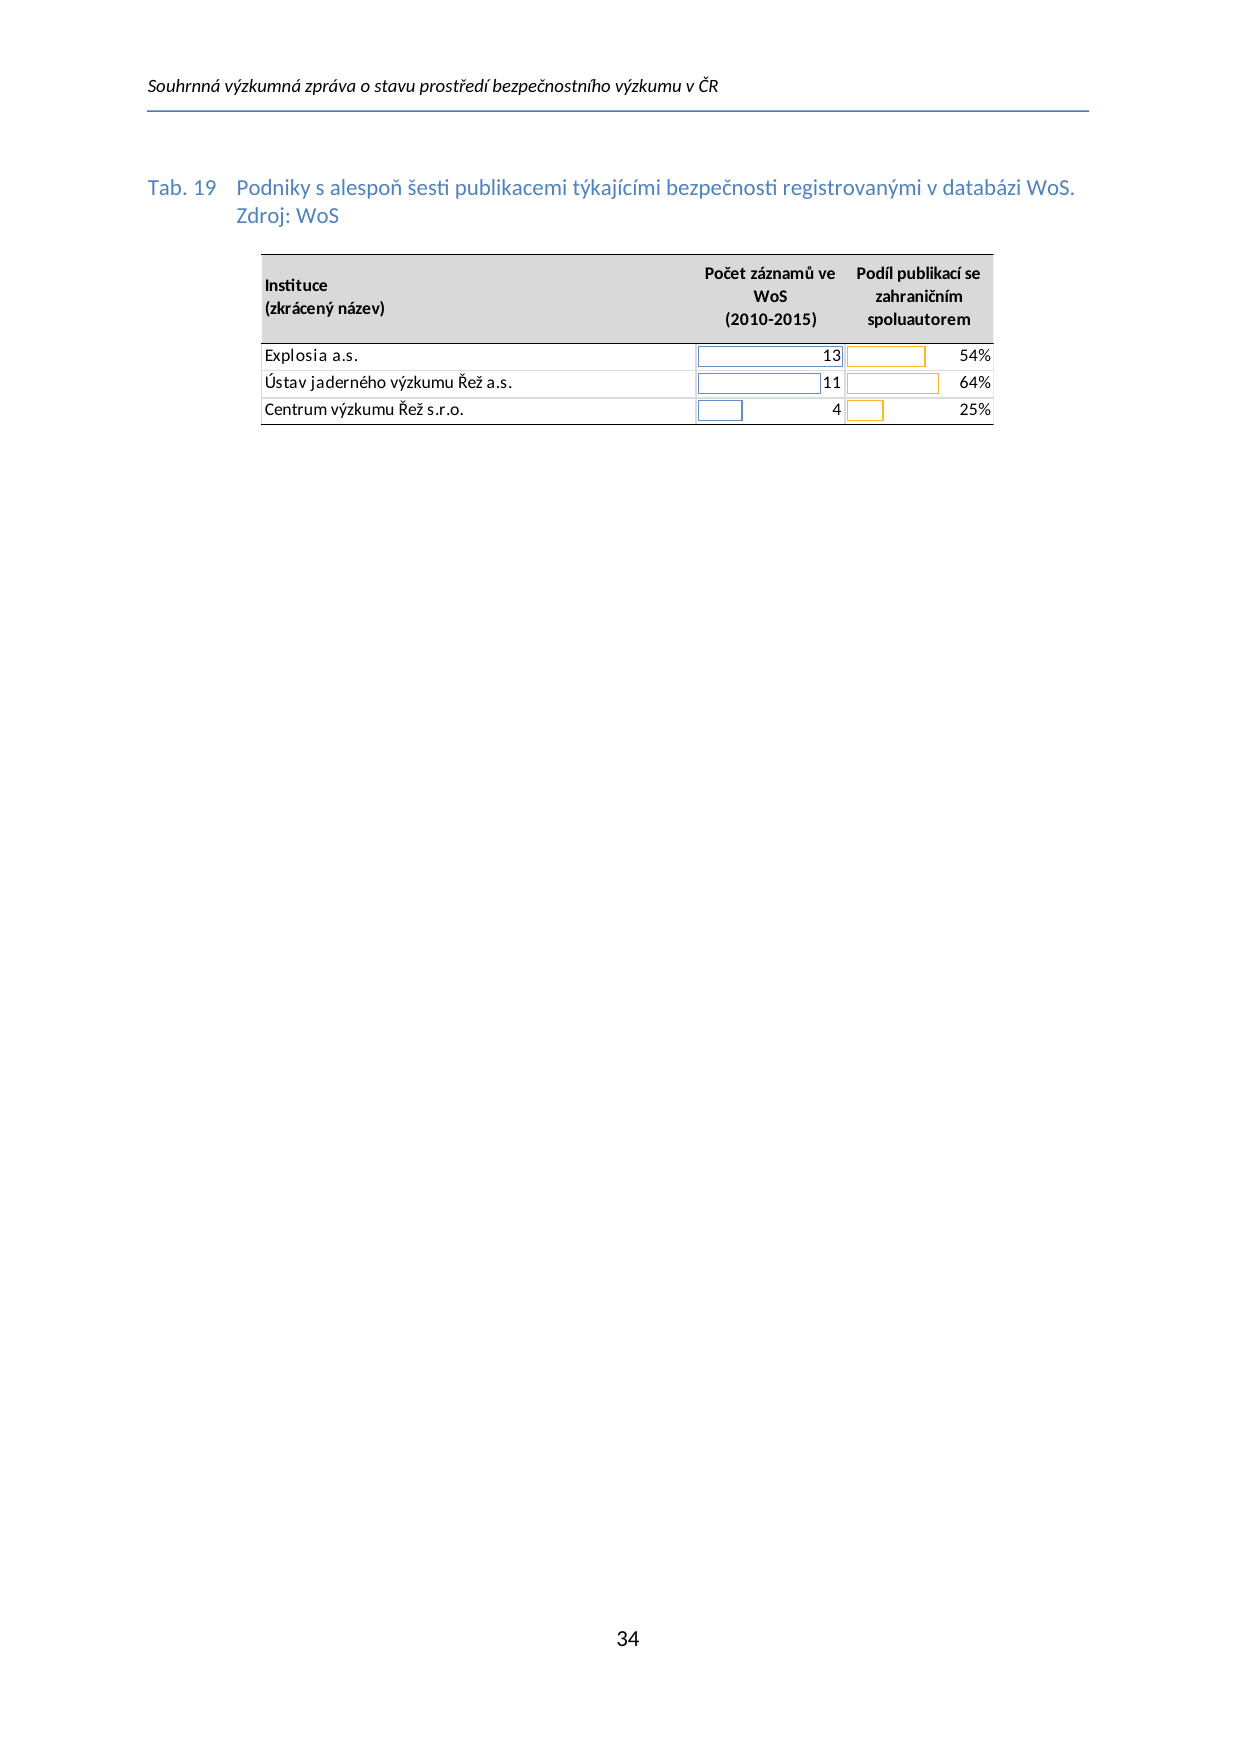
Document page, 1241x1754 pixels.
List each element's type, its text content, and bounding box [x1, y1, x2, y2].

text Tab. 19 Podniky s alespoň šesti publikacemi týkajícími bezpečnosti registrovanými v databázi WoS. Zdroj: WoS [148, 173, 1107, 229]
